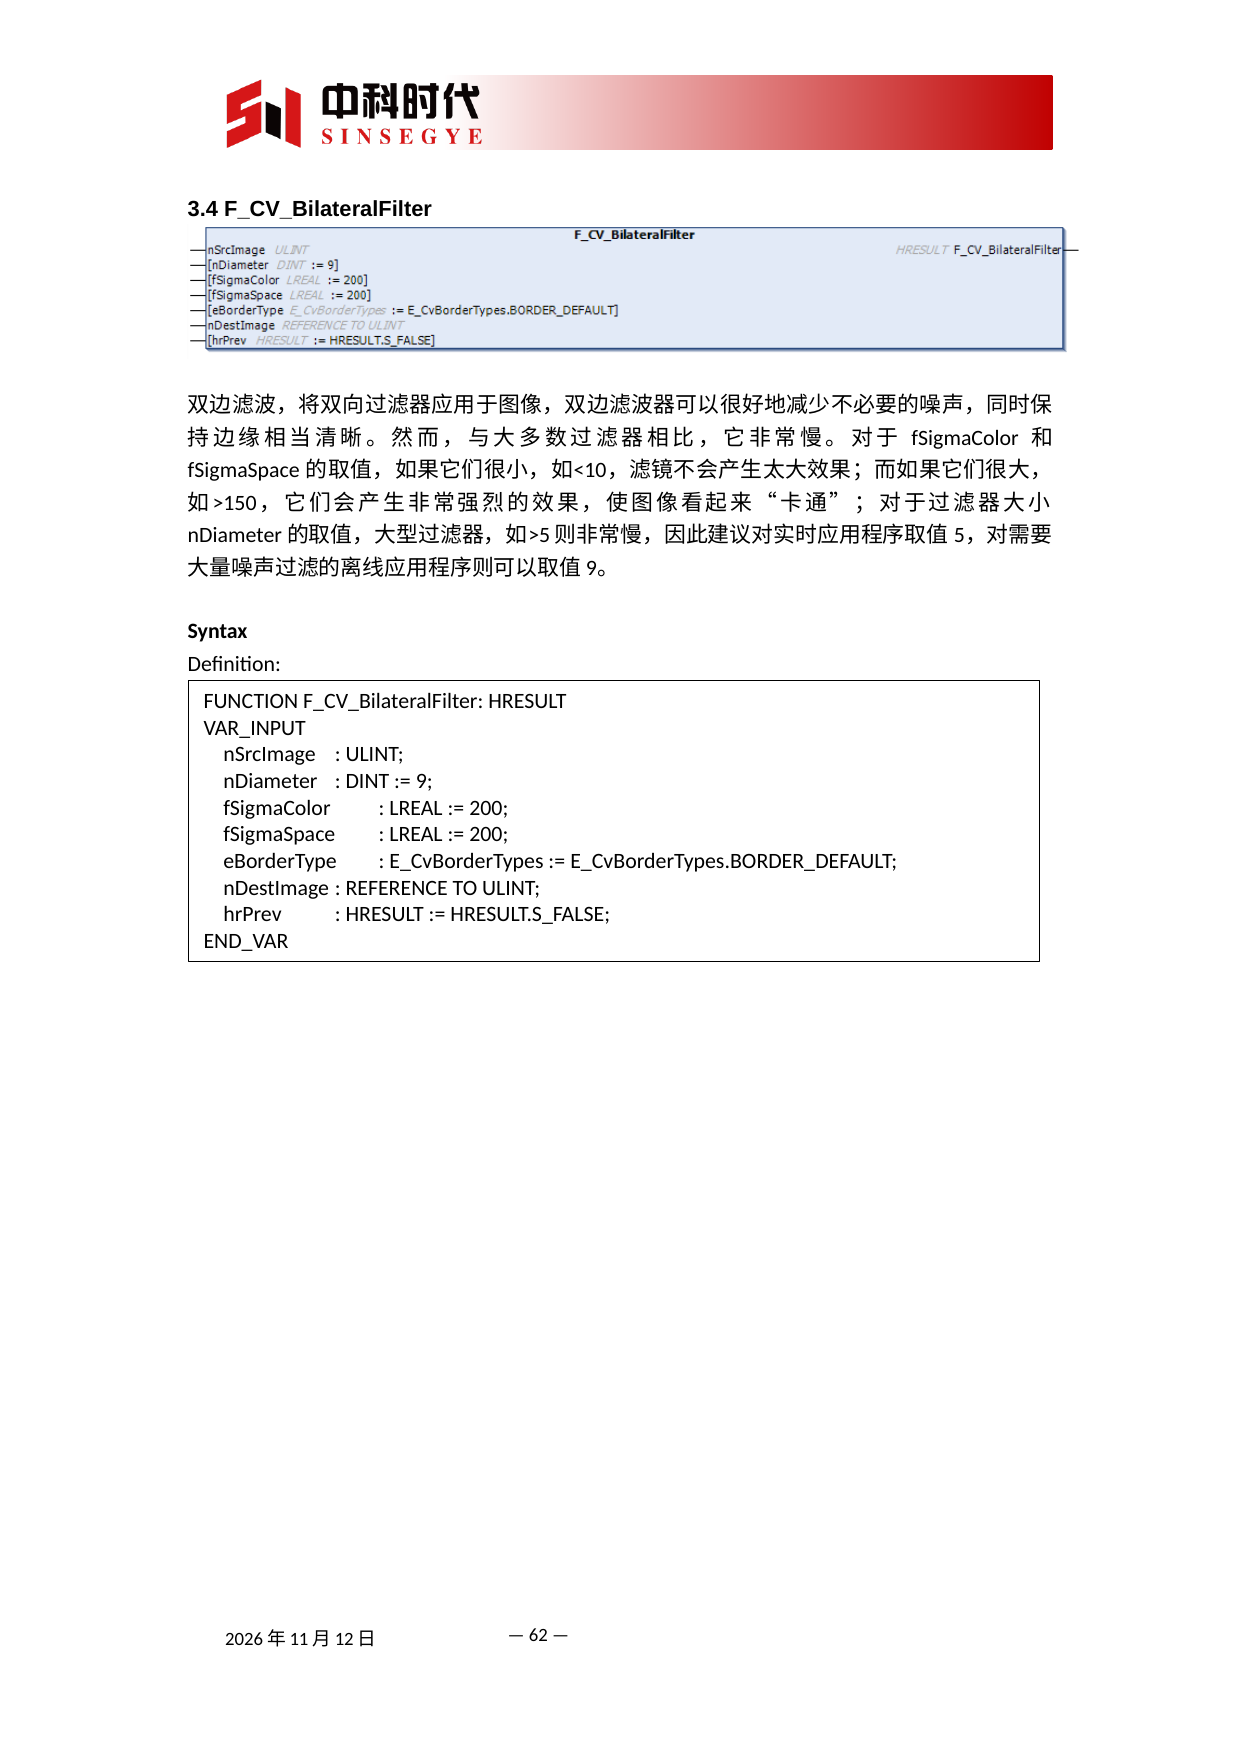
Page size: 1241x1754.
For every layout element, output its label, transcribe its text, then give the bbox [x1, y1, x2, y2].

text 双边滤波，将双向过滤器应用于图像，双边滤波器可以很好地减少不必要的噪声，同时保持边缘相当清晰。然而，与大多数过滤器相比，它非常慢。对于 fSigmaColor 和 fSigmaSpace 的取值，如果它们很小，如<10，滤镜不会产生太大效果；而如果它们很大，如>150，它们会产生非常强烈的效果，使图像看起来“卡通”；对于过滤器大小 nDiameter 的取值，大型过滤器，如>5则非常慢，因此建议对实时应用程序取值5，对需要大量噪声过滤的离线应用程序则可以取值9。 [187, 387, 1053, 582]
text Definition: [187, 647, 1053, 679]
text Syntax [187, 614, 1053, 647]
picture [187, 224, 1084, 359]
picture [225, 78, 483, 150]
subtitle F_CV_BilateralFilter [187, 192, 1053, 224]
